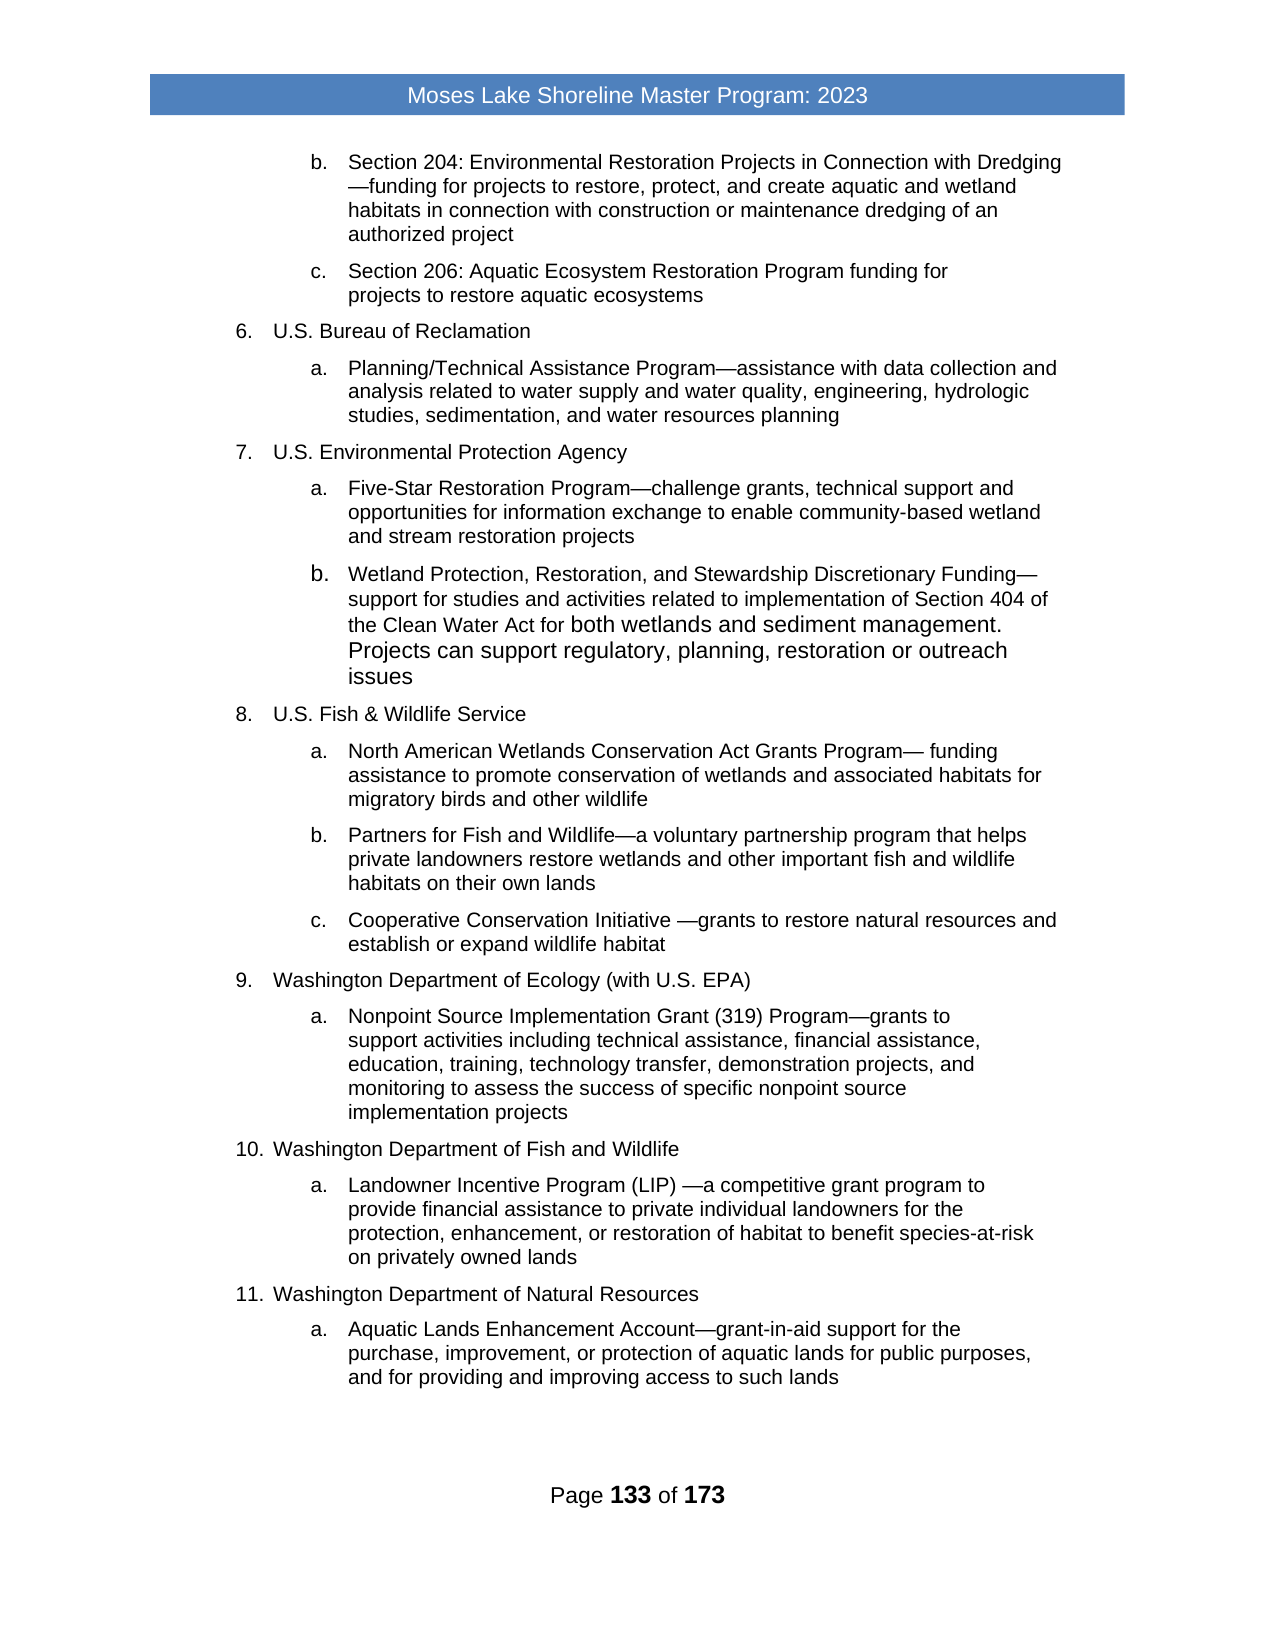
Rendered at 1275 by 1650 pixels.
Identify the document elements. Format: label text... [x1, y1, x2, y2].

list Washington Department of Natural Resources [235, 1281, 1125, 1305]
list Aquatic Lands Enhancement Account—grant-in-aid support for the purchase, improvement, or protection of aquatic lands for public purposes, and for providing and improving access to such lands [310, 1317, 1046, 1389]
list Five-Star Restoration Program—challenge grants, technical support and opportunities for information exchange to enable community-based wetland and stream restoration projects [310, 476, 1071, 548]
list U.S. Bureau of Reclamation [235, 319, 1125, 343]
list North American Wetlands Conservation Act Grants Program— funding assistance to promote conservation of wetlands and associated habitats for migratory birds and other wildlife [310, 739, 1053, 811]
list Nonpoint Source Implementation Grant (319) Program—grants to support activities including technical assistance, financial assistance, education, training, technology transfer, demonstration projects, and monitoring to assess the success of specific nonpoint source implementation projects [310, 1004, 1014, 1124]
list Section 204: Environmental Restoration Projects in Connection with Dredging—funding for projects to restore, protect, and create aquatic and wetland habitats in connection with construction or maintenance dredging of an authorized project [310, 150, 1073, 246]
list Cooperative Conservation Initiative —grants to restore natural resources and establish or expand wildlife habitat [310, 907, 1071, 955]
list Wetland Protection, Restoration, and Stewardship Discretionary Funding—support for studies and activities related to implementation of Section 404 of the Clean Water Act for both wetlands and sediment management. Projects can support regulatory, planning, restoration or outreach issues [310, 560, 1071, 689]
list Landowner Incentive Program (LIP) —a competitive grant program to provide financial assistance to private individual landowners for the protection, enhancement, or restoration of habitat to benefit species-at-risk on privately owned lands [310, 1173, 1044, 1269]
list U.S. Fish & Wildlife Service [235, 702, 1125, 726]
list Washington Department of Fish and Wildlife [235, 1137, 1125, 1161]
list Partners for Fish and Wildlife—a voluntary partnership program that helps private landowners restore wetlands and other important fish and wildlife habitats on their own lands [310, 823, 1047, 895]
list Washington Department of Ecology (with U.S. EPA) [235, 968, 1125, 992]
list Section 206: Aquatic Ecosystem Restoration Program funding for projects to restore aquatic ecosystems [310, 258, 1024, 306]
list Planning/Technical Assistance Program—assistance with data collection and analysis related to water supply and water quality, engineering, hydrologic studies, sedimentation, and water resources planning [310, 355, 1069, 427]
list U.S. Environmental Protection Agency [235, 440, 1125, 464]
